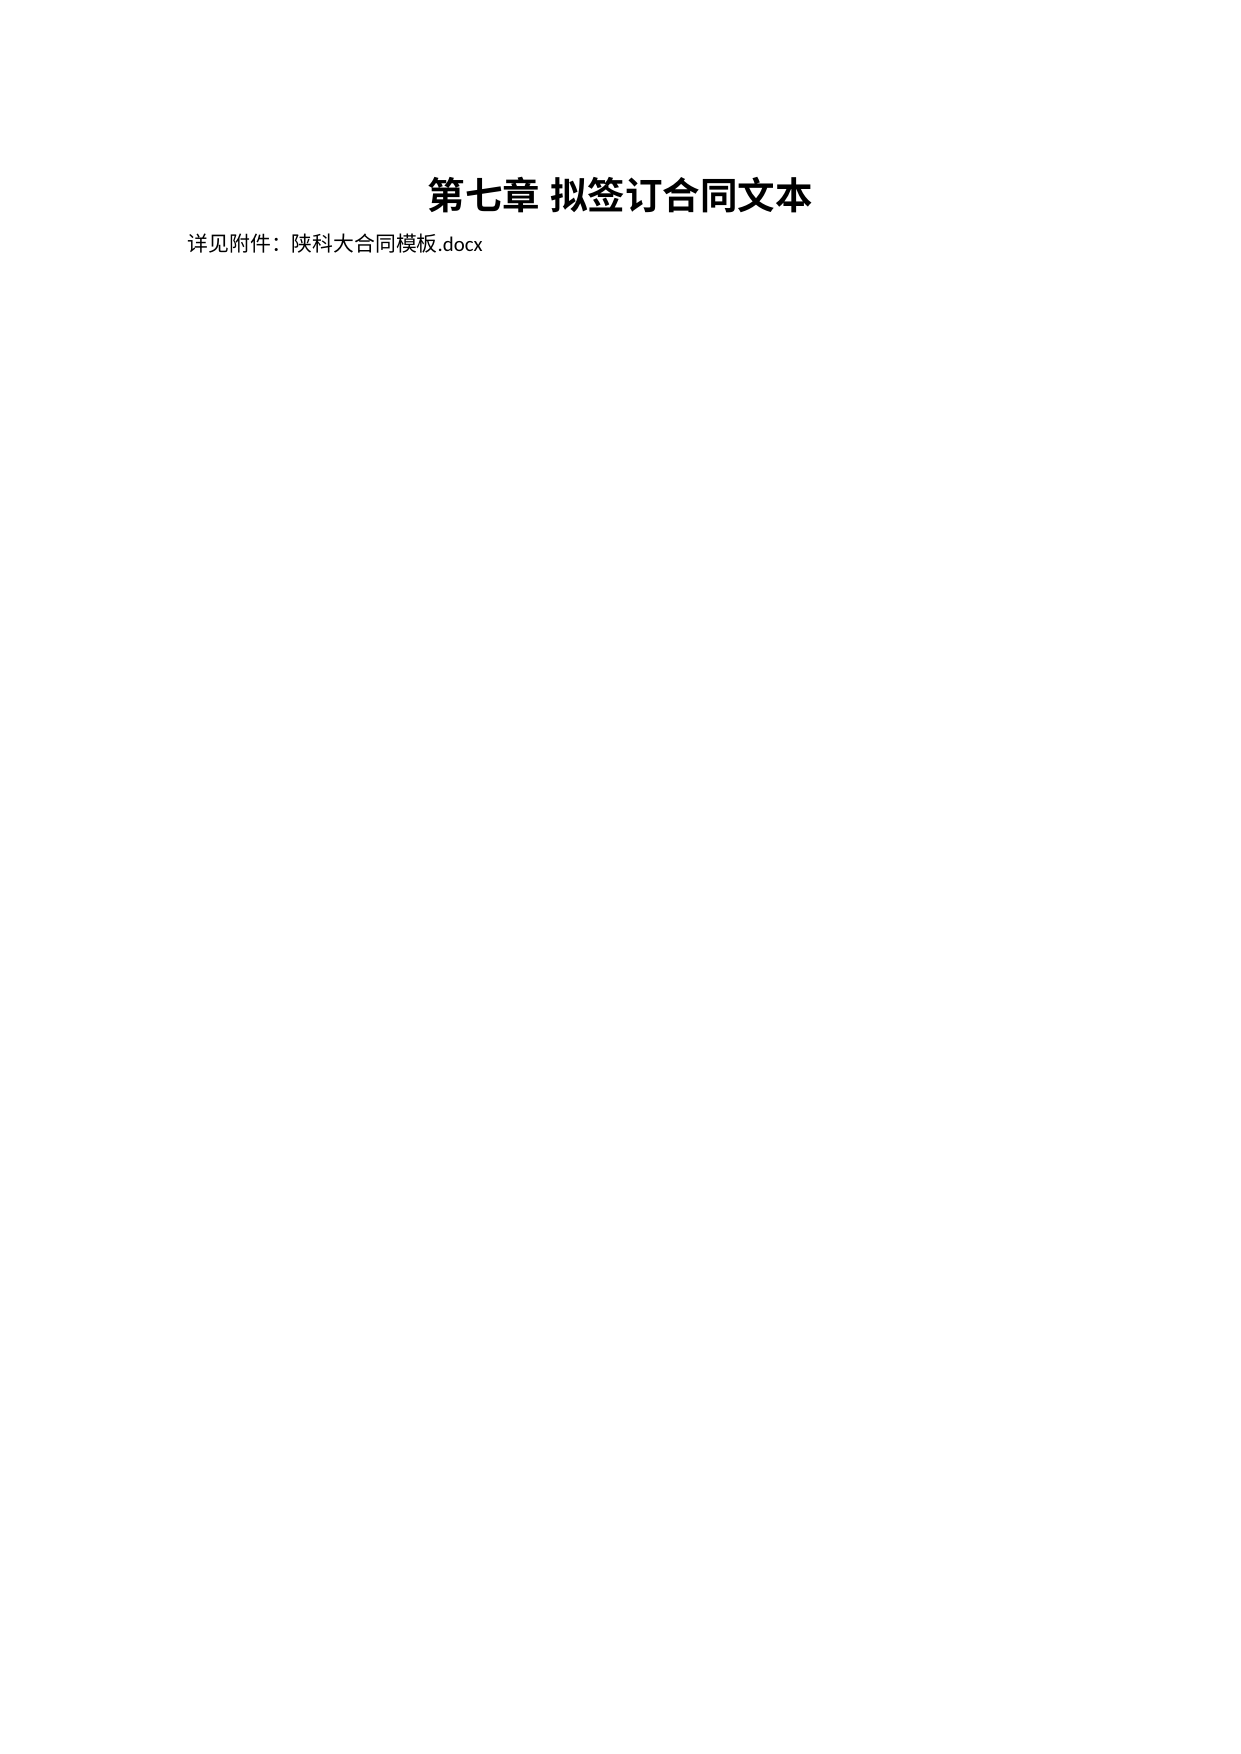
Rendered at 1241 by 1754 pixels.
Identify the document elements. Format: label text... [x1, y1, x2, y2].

text 第七章 拟签订合同文本 [187, 162, 1053, 227]
text 详见附件：陕科大合同模板.docx [187, 227, 1053, 259]
